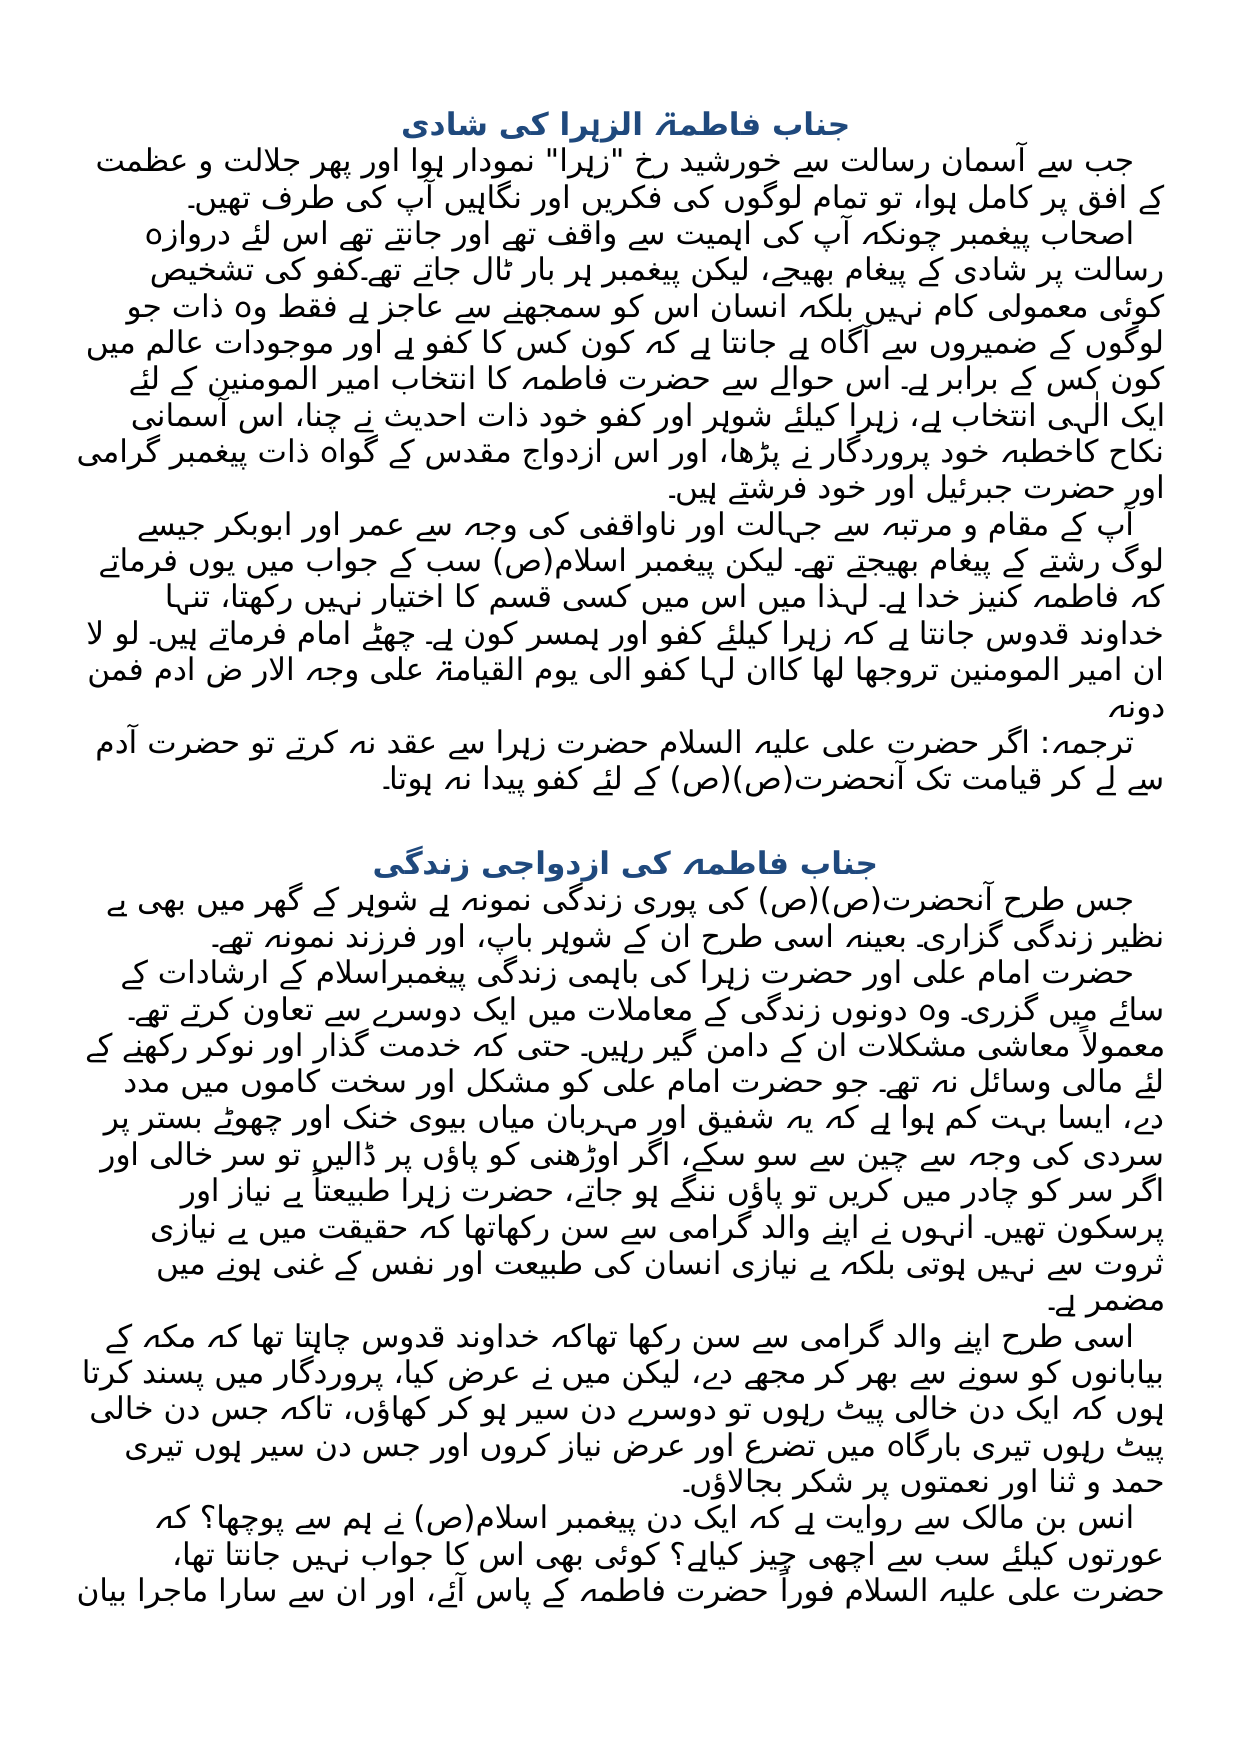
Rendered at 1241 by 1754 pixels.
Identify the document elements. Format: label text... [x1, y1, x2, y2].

text ترجمہ: اگر حضرت علی علیہ السلام حضرت زہرا سے عقد نہ کرتے تو حضرت آدم سے لے کر قیامت تک آنحضرت(ص)(ص) کے لئے کفو پیدا نہ ہوتا۔ [75, 724, 1165, 797]
text آپ کے مقام و مرتبہ سے جہالت اور ناواقفی کی وجہ سے عمر اور ابوبکر جیسے لوگ رشتے کے پیغام بھیجتے تھے۔ لیکن پیغمبر اسلام(ص) سب کے جواب میں یوں فرماتے کہ فاطمہ کنیز خدا ہے۔ لہذا میں اس میں کسی قسم کا اختیار نہیں رکھتا، تنہا خداوند قدوس جانتا ہے کہ زہرا کیلئے کفو اور ہمسر کون ہے۔ چھٹے امام فرماتے ہیں۔ لو لا ان امیر المومنین تروجھا لھا کاان لہا کفو الی یوم القیامۃ علی وجہ الار ض ادم فمن دونہ [75, 506, 1165, 724]
text حضرت امام علی اور حضرت زہرا کی باہمی زندگی پیغمبراسلام کے ارشادات کے سائے میں گزری۔ وہ دونوں زندگی کے معاملات میں ایک دوسرے سے تعاون کرتے تھے۔ معمولاً معاشی مشکلات ان کے دامن گیر رہیں۔ حتی کہ خدمت گذار اور نوکر رکھنے کے لئے مالی وسائل نہ تھے۔ جو حضرت امام علی کو مشکل اور سخت کاموں میں مدد دے، ایسا بہت کم ہوا ہے کہ یہ شفیق اور مہربان میاں بیوی خنک اور چھوٹے بستر پر سردی کی وجہ سے چین سے سو سکے، اگر اوڑھنی کو پاؤں پر ڈالیں تو سر خالی اور اگر سر کو چادر میں کریں تو پاؤں ننگے ہو جاتے، حضرت زہرا طبیعتاً بے نیاز اور پرسکون تھیں۔ انہوں نے اپنے والد گرامی سے سن رکھاتھا کہ حقیقت میں بے نیازی ثروت سے نہیں ہوتی بلکہ بے نیازی انسان کی طبیعت اور نفس کے غنی ہونے میں مضمر ہے۔ [75, 954, 1165, 1318]
text جس طرح آنحضرت(ص)(ص) کی پوری زندگی نمونہ ہے شوہر کے گھر میں بھی بے نظیر زندگی گزاری۔ بعینہ اسی طرح ان کے شوہر باپ، اور فرزند نمونہ تھے۔ [75, 882, 1165, 954]
subtitle جناب فاطمۃ الزہرا کی شادی [75, 106, 1165, 143]
text جب سے آسمان رسالت سے خورشید رخ "زہرا" نمودار ہوا اور پھر جلالت و عظمت کے افق پر کامل ہوا، تو تمام لوگوں کی فکریں اور نگاہیں آپ کی طرف تھیں۔ [75, 143, 1165, 215]
text اصحاب پیغمبر چونکہ آپ کی اہمیت سے واقف تھے اور جانتے تھے اس لئے دروازہ رسالت پر شادی کے پیغام بھیجے، لیکن پیغمبر ہر بار ٹال جاتے تھے۔کفو کی تشخیص کوئی معمولی کام نہیں بلکہ انسان اس کو سمجھنے سے عاجز ہے فقط وہ ذات جو لوگوں کے ضمیروں سے آگاہ ہے جانتا ہے کہ کون کس کا کفو ہے اور موجودات عالم میں کون کس کے برابر ہے۔ اس حوالے سے حضرت فاطمہ کا انتخاب امیر المومنین کے لئے ایک الٰہی انتخاب ہے، زہرا کیلئے شوہر اور کفو خود ذات احدیث نے چنا، اس آسمانی نکاح کاخطبہ خود پروردگار نے پڑھا، اور اس ازدواج مقدس کے گواہ ذات پیغمبر گرامی اور حضرت جبرئیل اور خود فرشتے ہیں۔ [75, 215, 1165, 506]
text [75, 1500, 1165, 1609]
text اسی طرح اپنے والد گرامی سے سن رکھا تھاکہ خداوند قدوس چاہتا تھا کہ مکہ کے بیابانوں کو سونے سے بھر کر مجھے دے، لیکن میں نے عرض کیا، پروردگار میں پسند کرتا ہوں کہ ایک دن خالی پیٹ رہوں تو دوسرے دن سیر ہو کر کھاؤں، تاکہ جس دن خالی پیٹ رہوں تیری بارگاہ میں تضرع اور عرض نیاز کروں اور جس دن سیر ہوں تیری حمد و ثنا اور نعمتوں پر شکر بجالاؤں۔ [75, 1318, 1165, 1500]
subtitle جناب فاطمہ کی ازدواجی زندگی [75, 845, 1165, 882]
